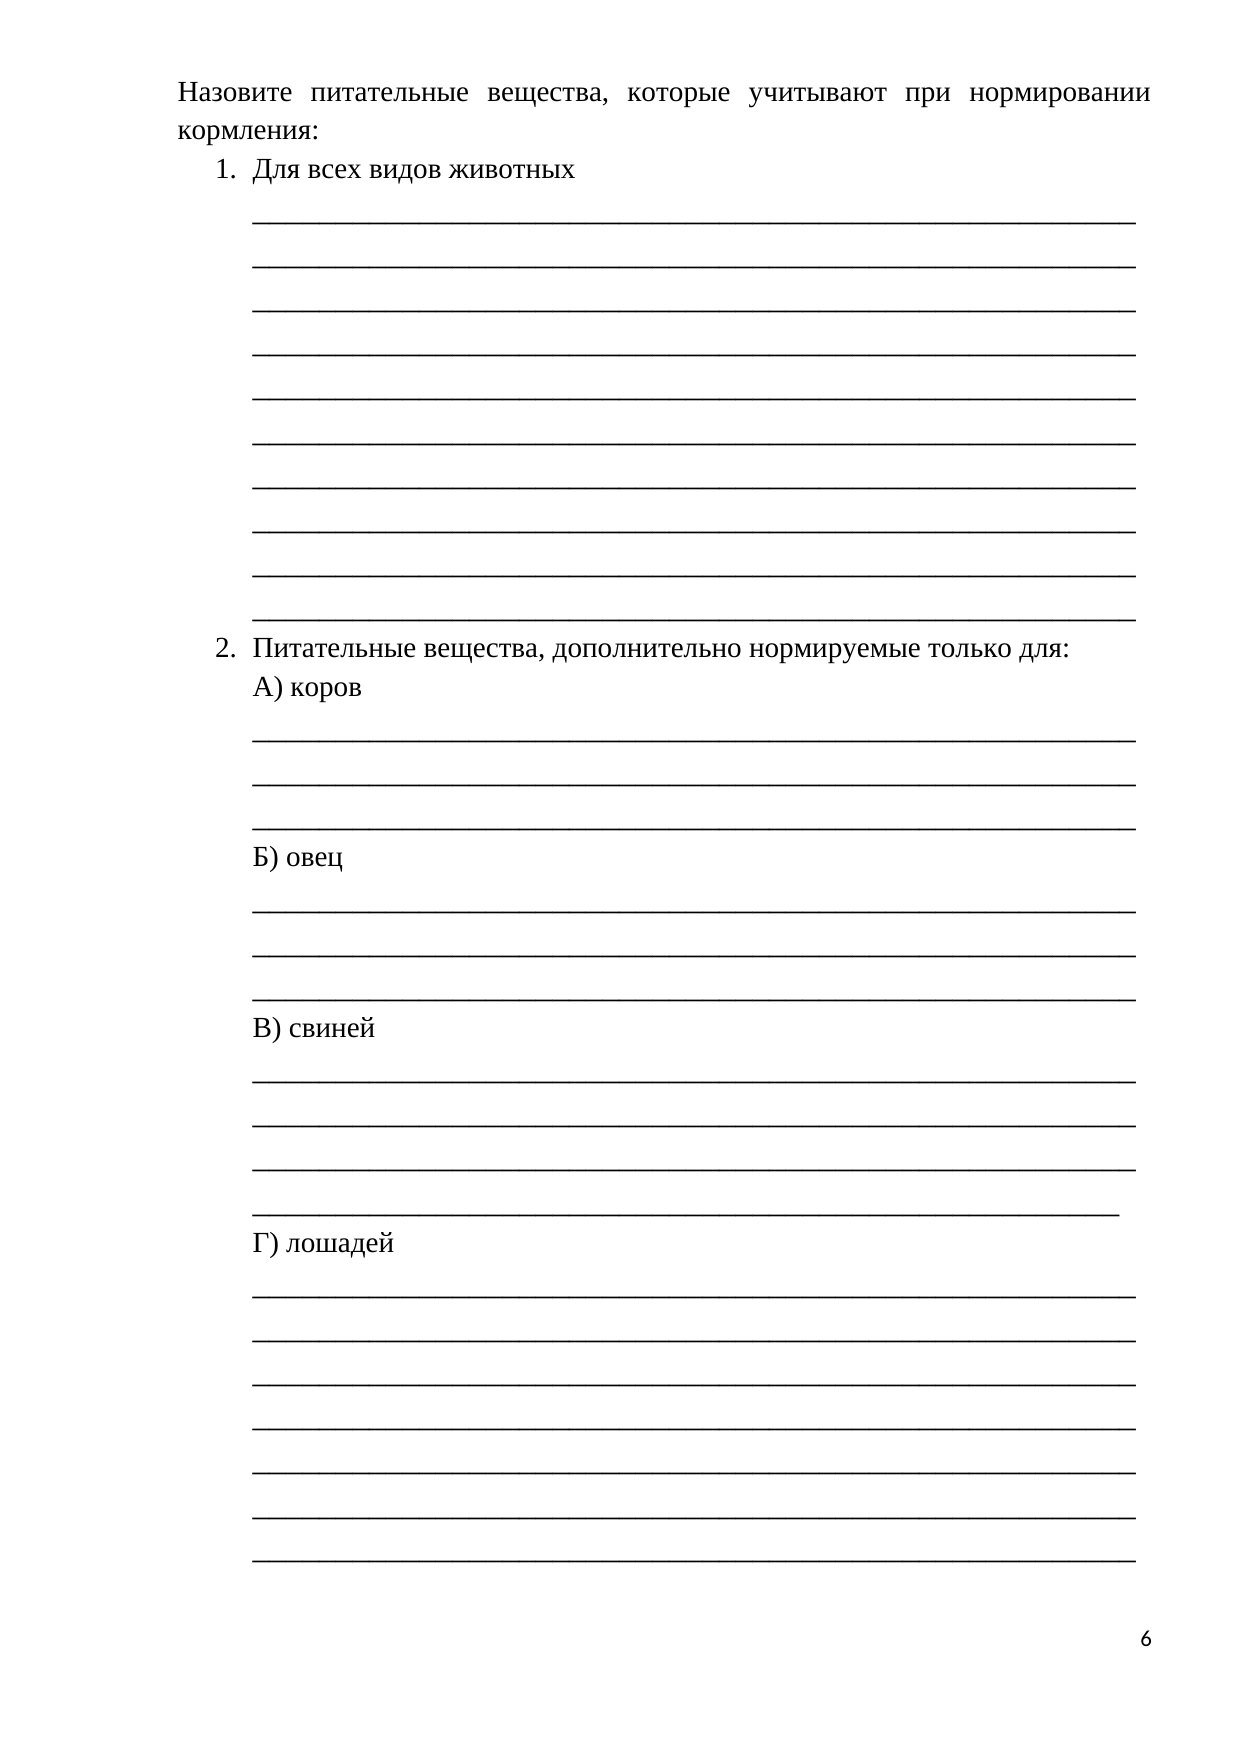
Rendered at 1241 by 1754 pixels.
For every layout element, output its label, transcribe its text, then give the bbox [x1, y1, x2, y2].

list _______________________________________________________________________________________________________________________________________________________________ [252, 707, 1152, 834]
list ___________________________________________________________________________________________________________________________________________________________________________________________________________________ [252, 1049, 1152, 1219]
list Назовите питательные вещества, которые учитывают при нормировании кормления: [177, 74, 1152, 146]
list А) коров [252, 669, 1152, 702]
list Питательные вещества, дополнительно нормируемые только для: [215, 630, 1152, 664]
list Для всех видов животных [215, 151, 1152, 184]
list Б) овец [252, 839, 1152, 873]
list __________________________________________________________________________________________________________________________________________________________________________________________________________________________________________________________________________________________________________________________________________________________________________________________________________________________________________________________________________________________________________________________________________________ [252, 189, 1152, 624]
list _______________________________________________________________________________________________________________________________________________________________ [252, 878, 1152, 1004]
list В) свиней [252, 1010, 1152, 1044]
list ___________________________________________________________________________________________________________________________________________________________________________________________________________________________________________________________________________________________________________________________________________________________________________________ [252, 1263, 1152, 1566]
list Г) лошадей [252, 1225, 1152, 1258]
